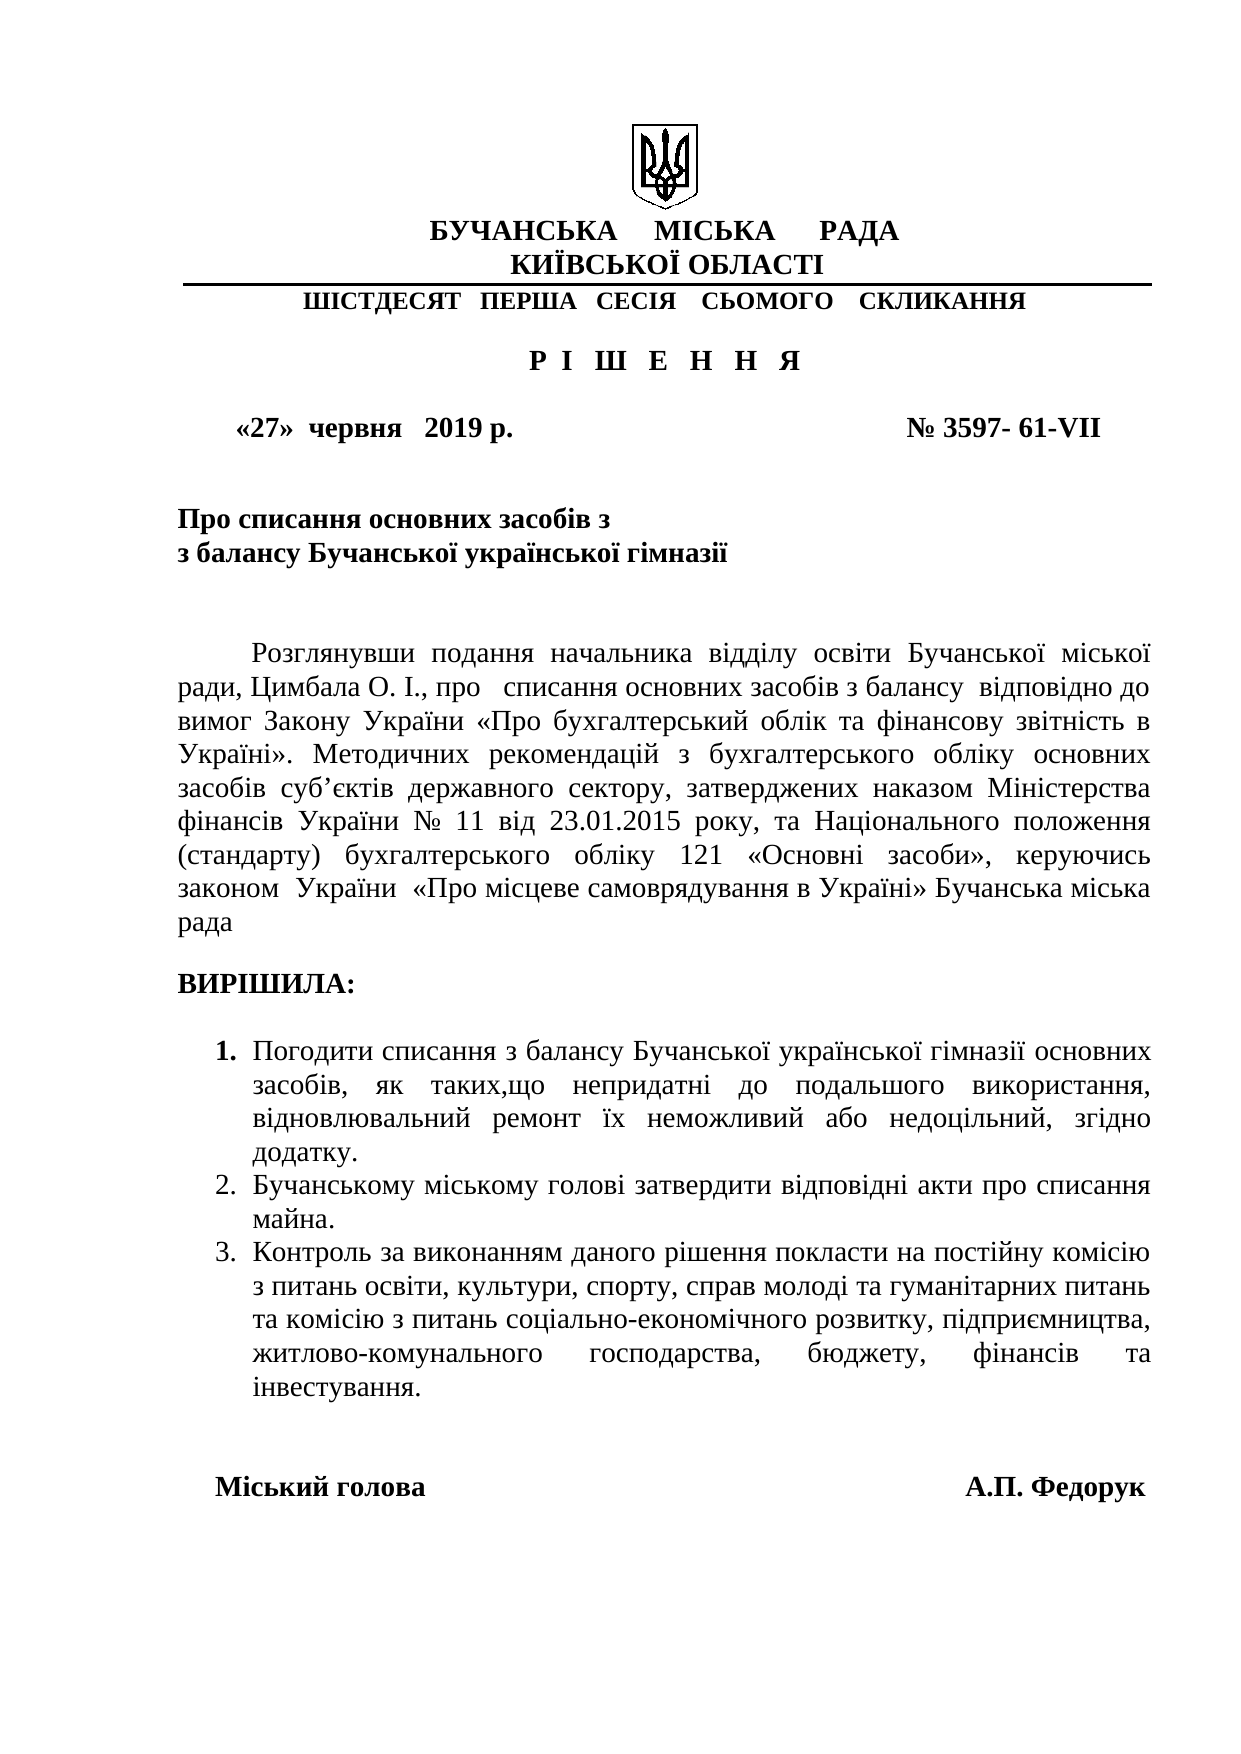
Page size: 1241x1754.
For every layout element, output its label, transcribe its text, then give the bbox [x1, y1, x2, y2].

subtitle Р І Ш Е Н Н Я [177, 343, 1152, 377]
list Погодити списання з балансу Бучанської української гімназії основних засобів, як таких,що непридатні до подальшого використання, відновлювальний ремонт їх неможливий або недоцільний, згідно додатку. [215, 1033, 1152, 1167]
subtitle КИЇВСЬКОЇ ОБЛАСТІ [183, 247, 1152, 283]
text з балансу Бучанської української гімназії [177, 535, 1152, 568]
text ВИРІШИЛА: [177, 966, 1152, 1000]
text Міський голова А.П. Федорук [215, 1469, 1152, 1503]
list Бучанському міському голові затвердити відповідні акти про списання майна. [215, 1167, 1152, 1234]
text ШІСТДЕСЯТ ПЕРША СЕСІЯ СЬОМОГО СКЛИКАННЯ [177, 286, 1152, 314]
list Контроль за виконанням даного рішення покласти на постійну комісію з питань освіти, культури, спорту, справ молоді та гуманітарних питань та комісію з питань соціально-економічного розвитку, підприємництва, житлово-комунального господарства, бюджету, фінансів та інвестування. [215, 1234, 1152, 1402]
text БУЧАНСЬКА МІСЬКА РАДА [177, 213, 1152, 247]
text Про списання основних засобів з [177, 501, 702, 535]
text Розглянувши подання начальника відділу освіти Бучанської міської ради, Цимбала О. І., про списання основних засобів з балансу відповідно до вимог Закону України «Про бухгалтерський облік та фінансову звітність в Україні». Методичних рекомендацій з бухгалтерського обліку основних засобів суб’єктів державного сектору, затверджених наказом Міністерства фінансів України № 11 від 23.01.2015 року, та Національного положення (стандарту) бухгалтерського обліку 121 «Основні засоби», керуючись законом України «Про місцеве самоврядування в Україні» Бучанська міська рада [177, 636, 1152, 937]
subtitle «27» червня 2019 р. № 3597- 61-VIІ [177, 410, 1152, 444]
